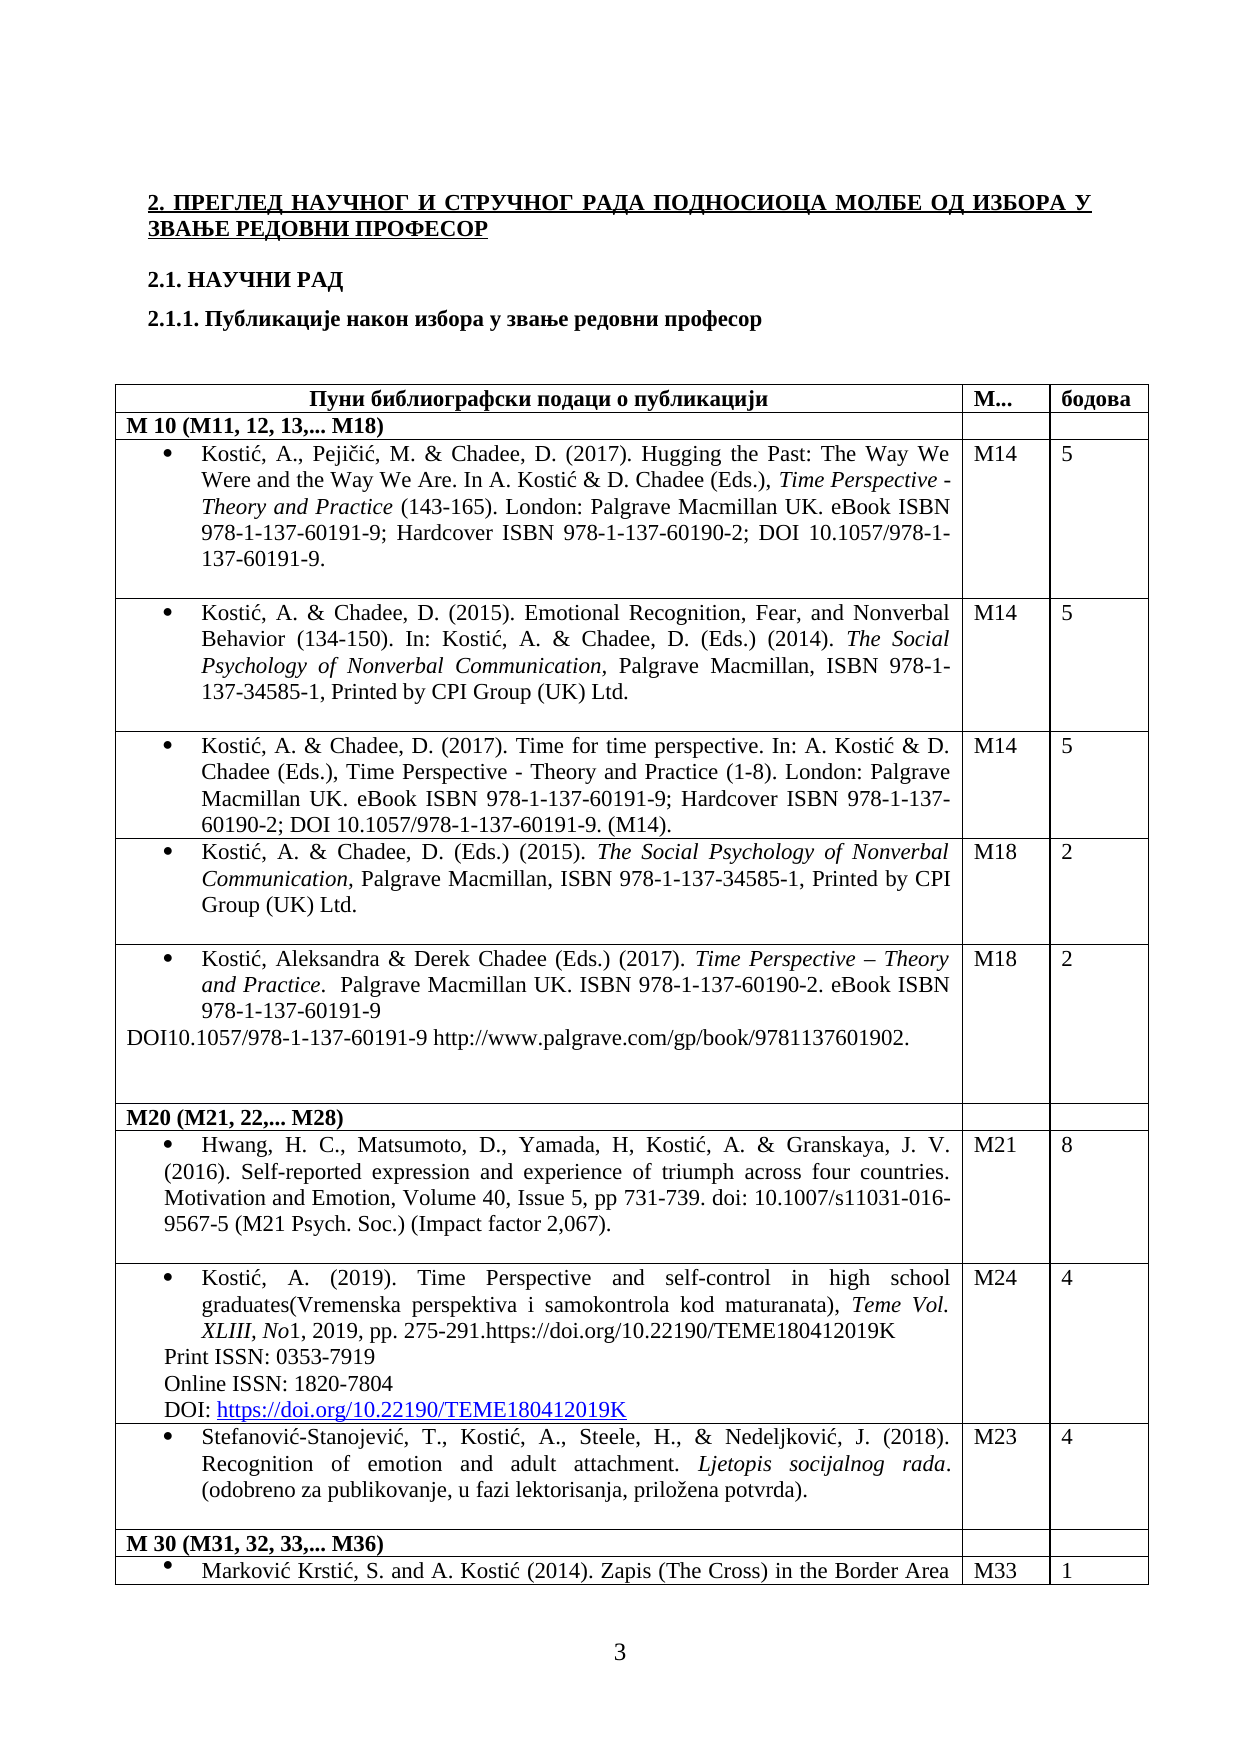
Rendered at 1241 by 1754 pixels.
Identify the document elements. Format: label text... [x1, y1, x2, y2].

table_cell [116, 1557, 962, 1584]
table_cell M14 [963, 732, 1049, 837]
table_cell 5 [1051, 599, 1148, 731]
table_cell Hwang, H. C., Matsumoto, D., Yamada, H, Kostić, A. & Granskaya, J. V. (2016). Self-reported expression and experience of triumph across four countries. Motivation and Emotion, Volume 40, Issue 5, pp 731-739. doi: 10.1007/s11031-016-9567-5 (M21 Psych. Soc.) (Impact factor 2,067). [116, 1131, 962, 1263]
table_cell [963, 1530, 1049, 1556]
subtitle 2. ПРЕГЛЕД НАУЧНОГ И СТРУЧНОГ РАДА ПОДНОСИОЦА МОЛБЕ ОД ИЗБОРА У ЗВАЊЕ РЕДОВНИ ПРОФЕСОР [147, 212, 1092, 241]
table_cell Kostić, A. & Chadee, D. (Eds.) (2015). The Social Psychology of Nonverbal Communication, Palgrave Macmillan, ISBN 978-1-137-34585-1, Printed by CPI Group (UK) Ltd. [116, 839, 962, 944]
table_cell М14 [963, 440, 1049, 598]
subtitle 2. ПРЕГЛЕД НАУЧНОГ И СТРУЧНОГ РАДА ПОДНОСИОЦА МОЛБЕ ОД ИЗБОРА У ЗВАЊЕ РЕДОВНИ ПРОФЕСОР [147, 188, 1092, 211]
table_cell 1 [1051, 1557, 1148, 1584]
table_header бодова [1051, 385, 1148, 412]
table_cell Kostić, Aleksandra & Derek Chadee (Eds.) (2017). Time Perspective – Theory and Practice. Palgrave Macmillan UK. ISBN 978-1-137-60190-2. eBook ISBN 978-1-137-60191-9 DOI10.1057/978-1-137-60191-9 http://www.palgrave.com/gp/book/9781137601902. [116, 945, 962, 1103]
table_header Пуни библиографски подаци о публикацији [116, 385, 962, 412]
text 2.1.1. Публикације након избора у звање редовни професор [147, 305, 1092, 331]
table_cell Kostić, A. (2019). Time Perspective and self-control in high school graduates(Vremenska perspektiva i samokontrola kod maturanata), Teme Vol. XLIII, No1, 2019, pp. 275-291.https://doi.org/10.22190/TEME180412019K Print ISSN: 0353-7919 Online ISSN: 1820-7804 DOI: https://doi.org/10.22190/TEME180412019K [116, 1264, 962, 1422]
table_cell Kostić, A. & Chadee, D. (2017). Time for time perspective. In: A. Kostić & D. Chadee (Eds.), Time Perspective - Theory and Practice (1-8). London: Palgrave Macmillan UK. eBook ISBN 978-1-137-60191-9; Hardcover ISBN 978-1-137-60190-2; DOI 10.1057/978-1-137-60191-9. (M14). [116, 732, 962, 837]
table_cell [963, 1104, 1049, 1130]
table_cell 4 [1051, 1264, 1148, 1422]
table_cell 2 [1051, 839, 1148, 944]
table_cell М18 [963, 945, 1049, 1103]
table_cell 8 [1051, 1131, 1148, 1263]
table_cell Kostić, A. & Chadee, D. (2015). Emotional Recognition, Fear, and Nonverbal Behavior (134-150). In: Kostić, A. & Chadee, D. (Eds.) (2014). The Social Psychology of Nonverbal Communication, Palgrave Macmillan, ISBN 978-1-137-34585-1, Printed by CPI Group (UK) Ltd. [116, 599, 962, 731]
table_cell M 10 (M11, 12, 13,... M18) [116, 413, 962, 439]
table_cell M20 (M21, 22,... M28) [116, 1104, 962, 1130]
table_cell 2 [1051, 945, 1148, 1103]
table_cell 5 [1051, 440, 1148, 598]
table_cell Stefanović-Stanojević, T., Kostić, A., Steele, H., & Nedeljković, J. (2018). Recognition of emotion and adult attachment. Ljetopis socijalnog rada. (odobreno za publikovanje, u fazi lektorisanja, priložena potvrda). [116, 1424, 962, 1529]
table_cell [963, 413, 1049, 439]
table_cell [1051, 413, 1148, 439]
table_cell [1051, 1530, 1148, 1556]
table_header М... [963, 385, 1049, 412]
table_cell М23 [963, 1424, 1049, 1529]
table_cell 5 [1051, 732, 1148, 837]
table_cell М21 [963, 1131, 1049, 1263]
table_cell 4 [1051, 1424, 1148, 1529]
table_cell М24 [963, 1264, 1049, 1422]
table_cell М14 [963, 599, 1049, 731]
table_cell M 30 (M31, 32, 33,... M36) [116, 1530, 962, 1556]
table_cell Kostić, A., Pejičić, M. & Chadee, D. (2017). Hugging the Past: The Way We Were and the Way We Are. In A. Kostić & D. Chadee (Eds.), Time Perspective - Theory and Practice (143-165). London: Palgrave Macmillan UK. eBook ISBN 978-1-137-60191-9; Hardcover ISBN 978-1-137-60190-2; DOI 10.1057/978-1-137-60191-9. [116, 440, 962, 598]
table_cell M33 [963, 1557, 1049, 1584]
table_cell [1051, 1104, 1148, 1130]
text 2.1. НАУЧНИ РАД [147, 266, 1092, 293]
table_cell M18 [963, 839, 1049, 944]
